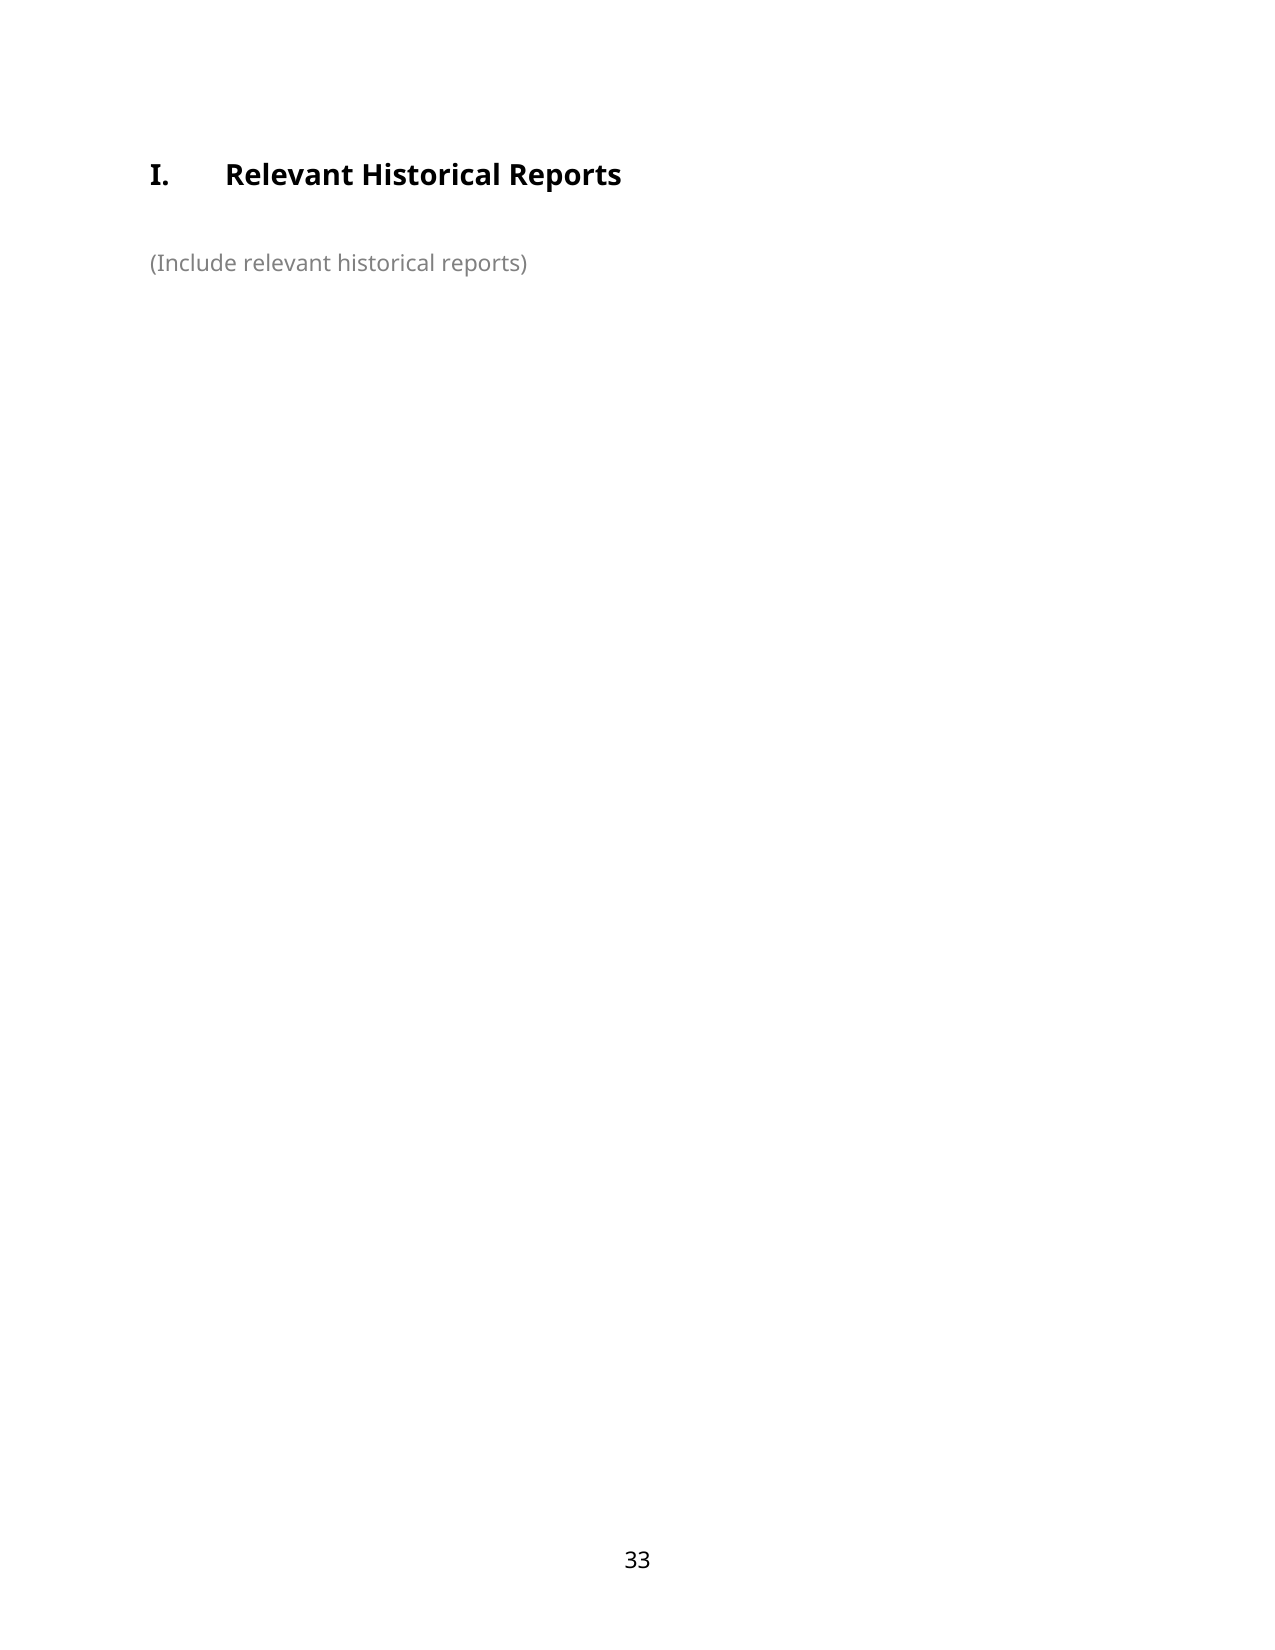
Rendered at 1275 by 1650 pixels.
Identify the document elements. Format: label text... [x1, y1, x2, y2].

subtitle Relevant Historical Reports [150, 154, 1125, 194]
